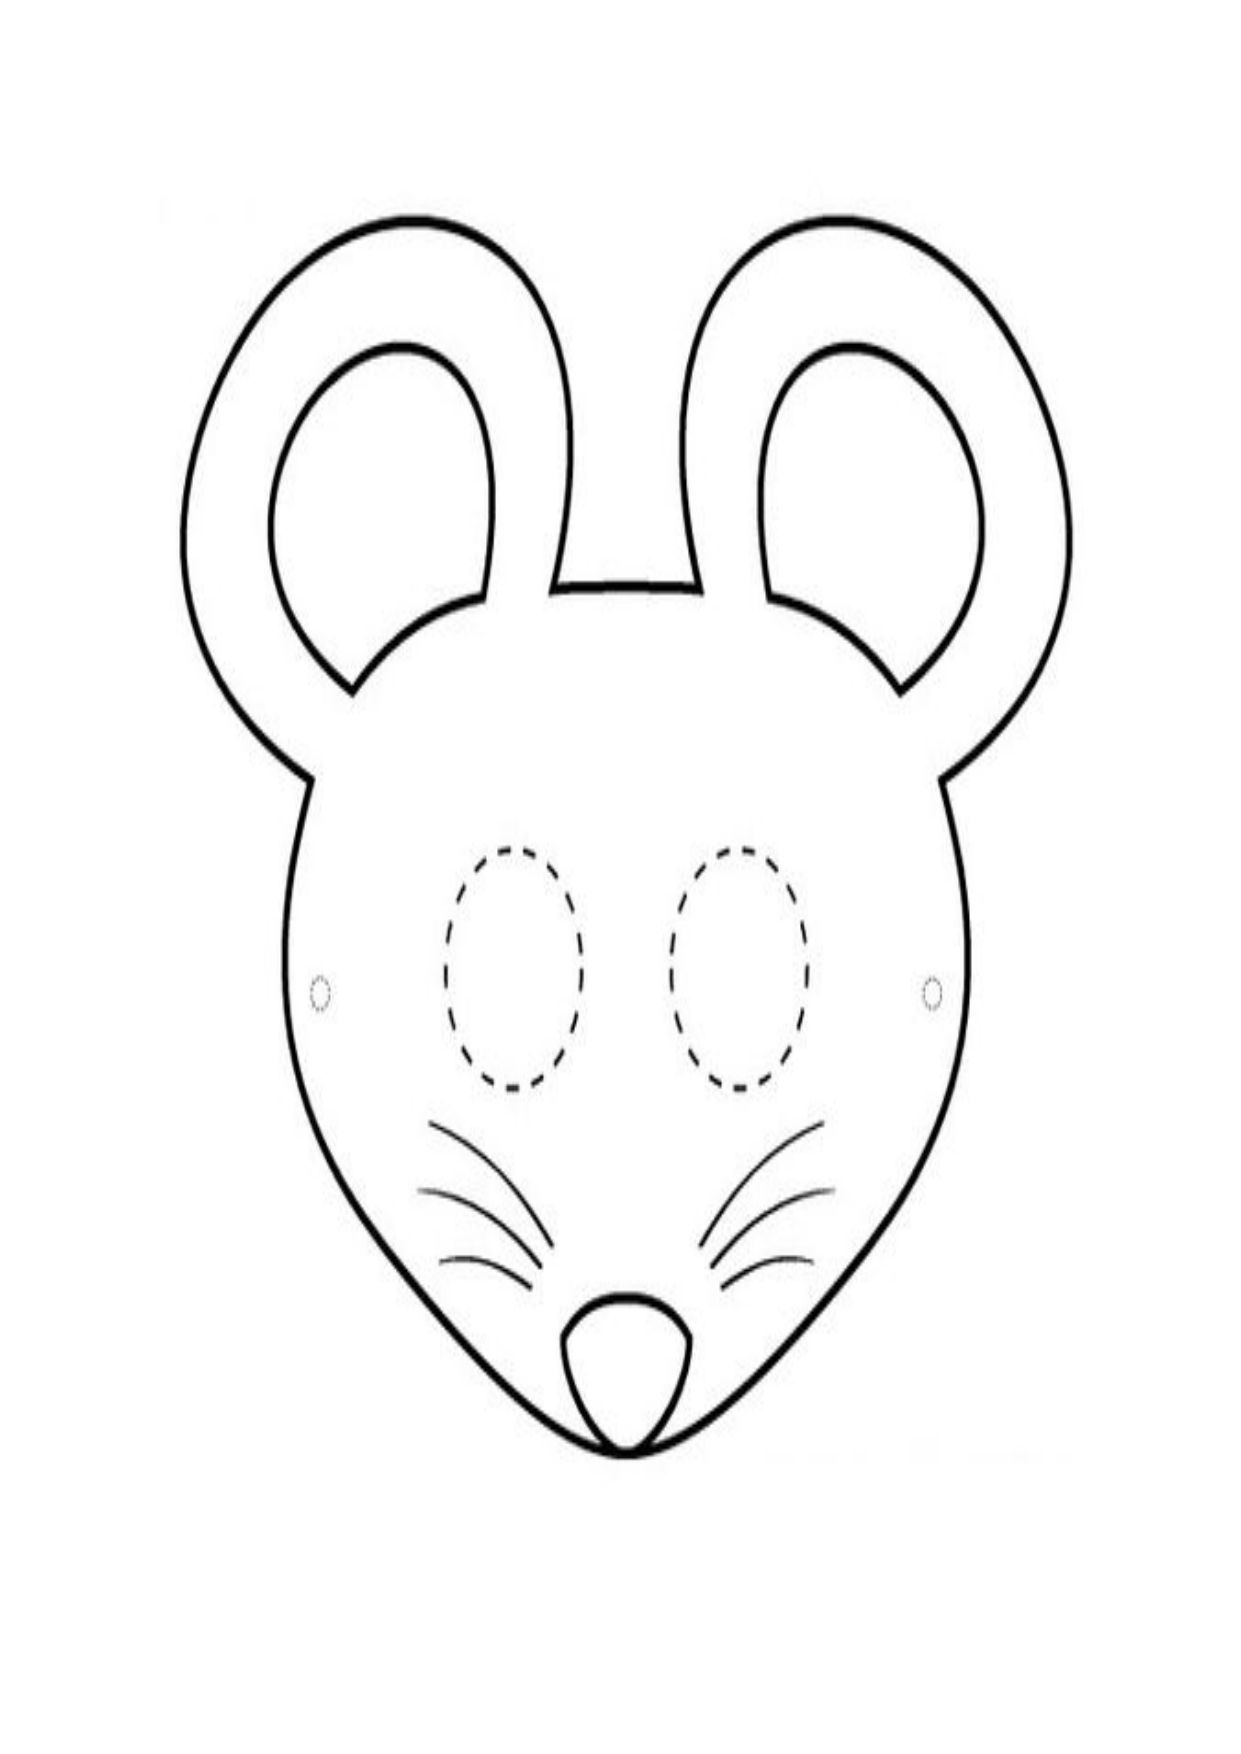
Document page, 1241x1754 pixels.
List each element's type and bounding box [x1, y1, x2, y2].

picture [103, 147, 1137, 1512]
